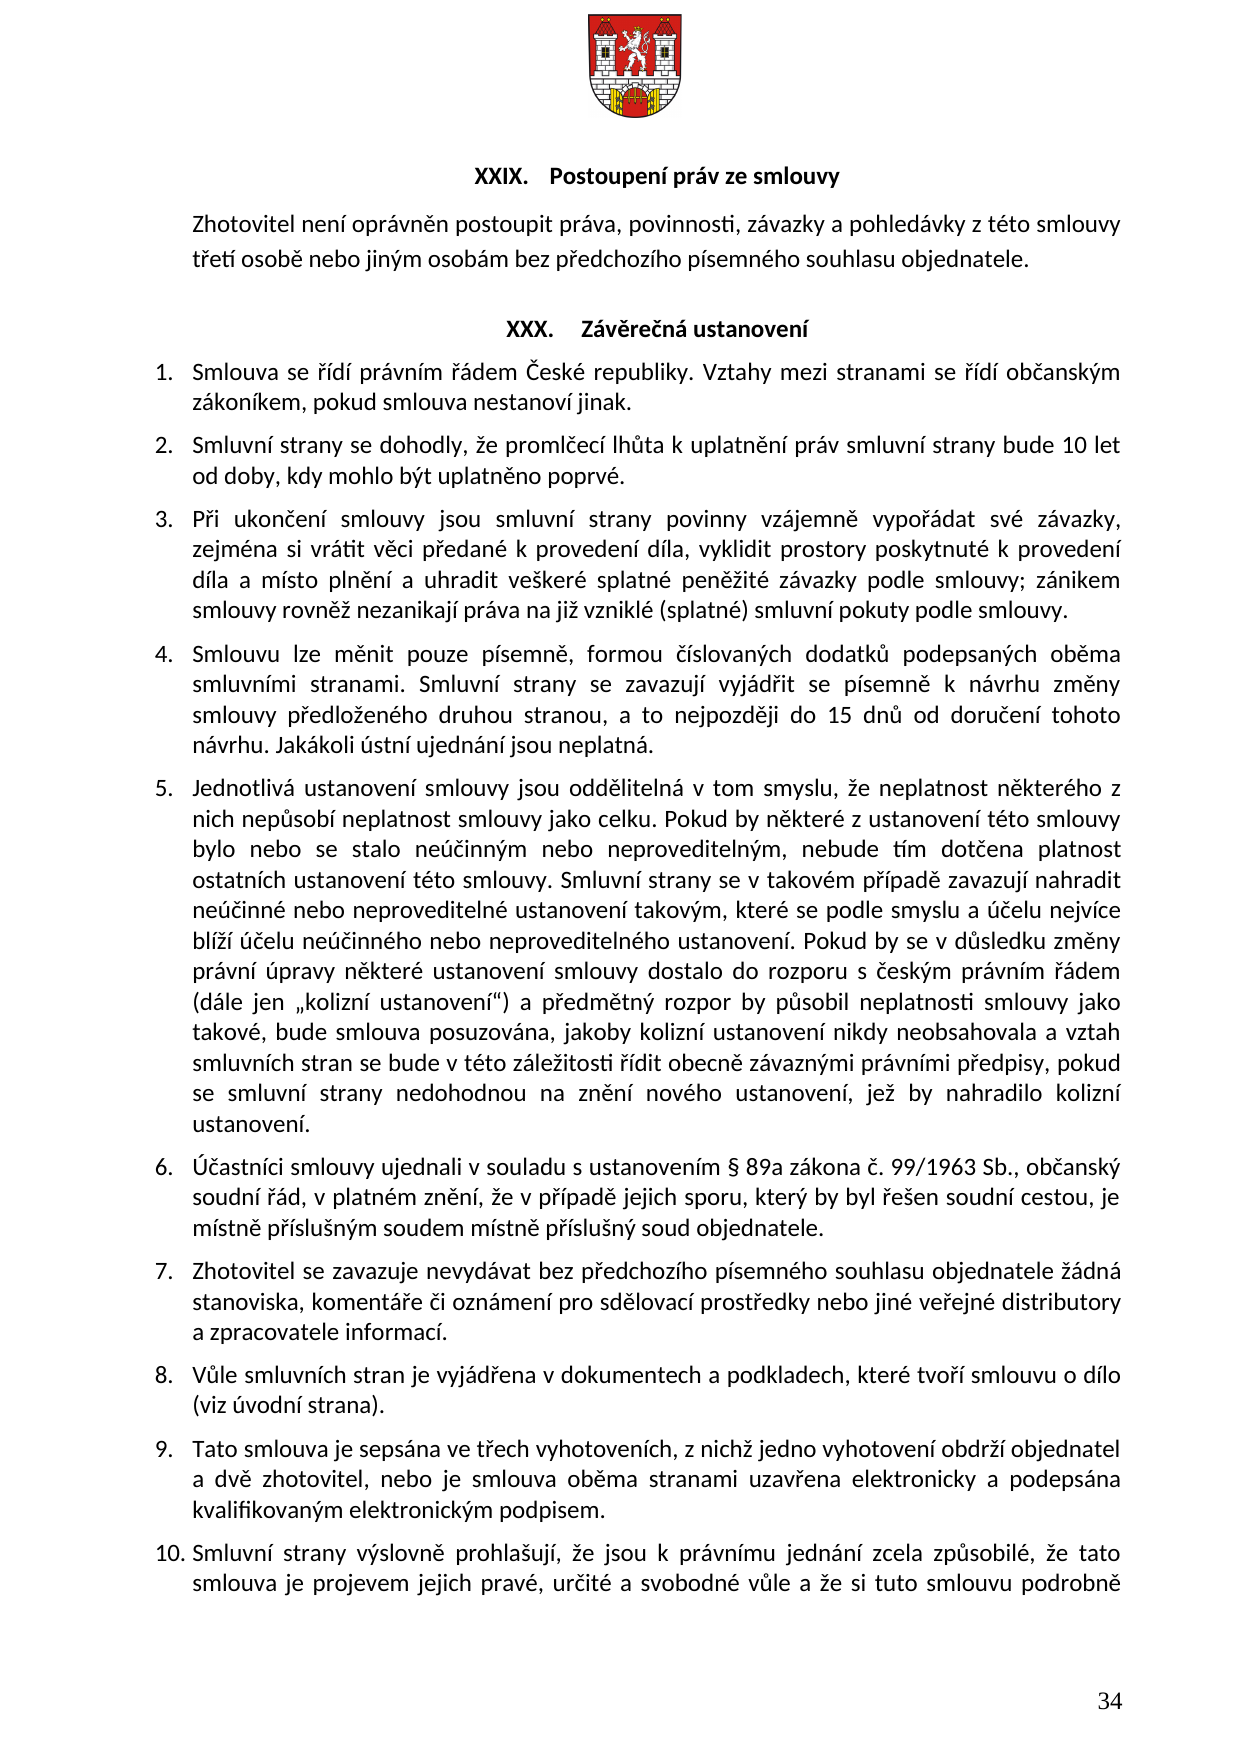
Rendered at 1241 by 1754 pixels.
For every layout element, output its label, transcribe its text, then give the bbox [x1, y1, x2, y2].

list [154, 1537, 1122, 1598]
list Tato smlouva je sepsána ve třech vyhotoveních, z nichž jedno vyhotovení obdrží objednatel a dvě zhotovitel, nebo je smlouva oběma stranami uzavřena elektronicky a podepsána kvalifikovaným elektronickým podpisem. [154, 1433, 1122, 1524]
list Účastníci smlouvy ujednali v souladu s ustanovením § 89a zákona č. 99/1963 Sb., občanský soudní řád, v platném znění, že v případě jejich sporu, který by byl řešen soudní cestou, je místně příslušným soudem místně příslušný soud objednatele. [154, 1151, 1122, 1243]
list Vůle smluvních stran je vyjádřena v dokumentech a podkladech, které tvoří smlouvu o dílo (viz úvodní strana). [154, 1359, 1122, 1420]
list Smluvní strany se dohodly, že promlčecí lhůta k uplatnění práv smluvní strany bude 10 let od doby, kdy mohlo být uplatněno poprvé. [154, 429, 1122, 491]
list Závěrečná ustanovení [192, 313, 1122, 343]
list Zhotovitel se zavazuje nevydávat bez předchozího písemného souhlasu objednatele žádná stanoviska, komentáře či oznámení pro sdělovací prostředky nebo jiné veřejné distributory a zpracovatele informací. [154, 1255, 1122, 1347]
list Smlouvu lze měnit pouze písemně, formou číslovaných dodatků podepsaných oběma smluvními stranami. Smluvní strany se zavazují vyjádřit se písemně k návrhu změny smlouvy předloženého druhou stranou, a to nejpozději do 15 dnů od doručení tohoto návrhu. Jakákoli ústní ujednání jsou neplatná. [154, 638, 1122, 760]
list Při ukončení smlouvy jsou smluvní strany povinny vzájemně vypořádat své závazky, zejména si vrátit věci předané k provedení díla, vyklidit prostory poskytnuté k provedení díla a místo plnění a uhradit veškeré splatné peněžité závazky podle smlouvy; zánikem smlouvy rovněž nezanikají práva na již vzniklé (splatné) smluvní pokuty podle smlouvy. [154, 503, 1122, 625]
list Postoupení práv ze smlouvy [192, 161, 1122, 191]
picture [588, 14, 682, 118]
list Smlouva se řídí právním řádem České republiky. Vztahy mezi stranami se řídí občanským zákoníkem, pokud smlouva nestanoví jinak. [154, 356, 1122, 417]
list Jednotlivá ustanovení smlouvy jsou oddělitelná v tom smyslu, že neplatnost některého z nich nepůsobí neplatnost smlouvy jako celku. Pokud by některé z ustanovení této smlouvy bylo nebo se stalo neúčinným nebo neproveditelným, nebude tím dotčena platnost ostatních ustanovení této smlouvy. Smluvní strany se v takovém případě zavazují nahradit neúčinné nebo neproveditelné ustanovení takovým, které se podle smyslu a účelu nejvíce blíží účelu neúčinného nebo neproveditelného ustanovení. Pokud by se v důsledku změny právní úpravy některé ustanovení smlouvy dostalo do rozporu s českým právním řádem (dále jen „kolizní ustanovení“) a předmětný rozpor by působil neplatnosti smlouvy jako takové, bude smlouva posuzována, jakoby kolizní ustanovení nikdy neobsahovala a vztah smluvních stran se bude v této záležitosti řídit obecně závaznými právními předpisy, pokud se smluvní strany nedohodnou na znění nového ustanovení, jež by nahradilo kolizní ustanovení. [154, 772, 1122, 1138]
text Zhotovitel není oprávněn postoupit práva, povinnosti, závazky a pohledávky z této smlouvy třetí osobě nebo jiným osobám bez předchozího písemného souhlasu objednatele. [192, 208, 1122, 273]
